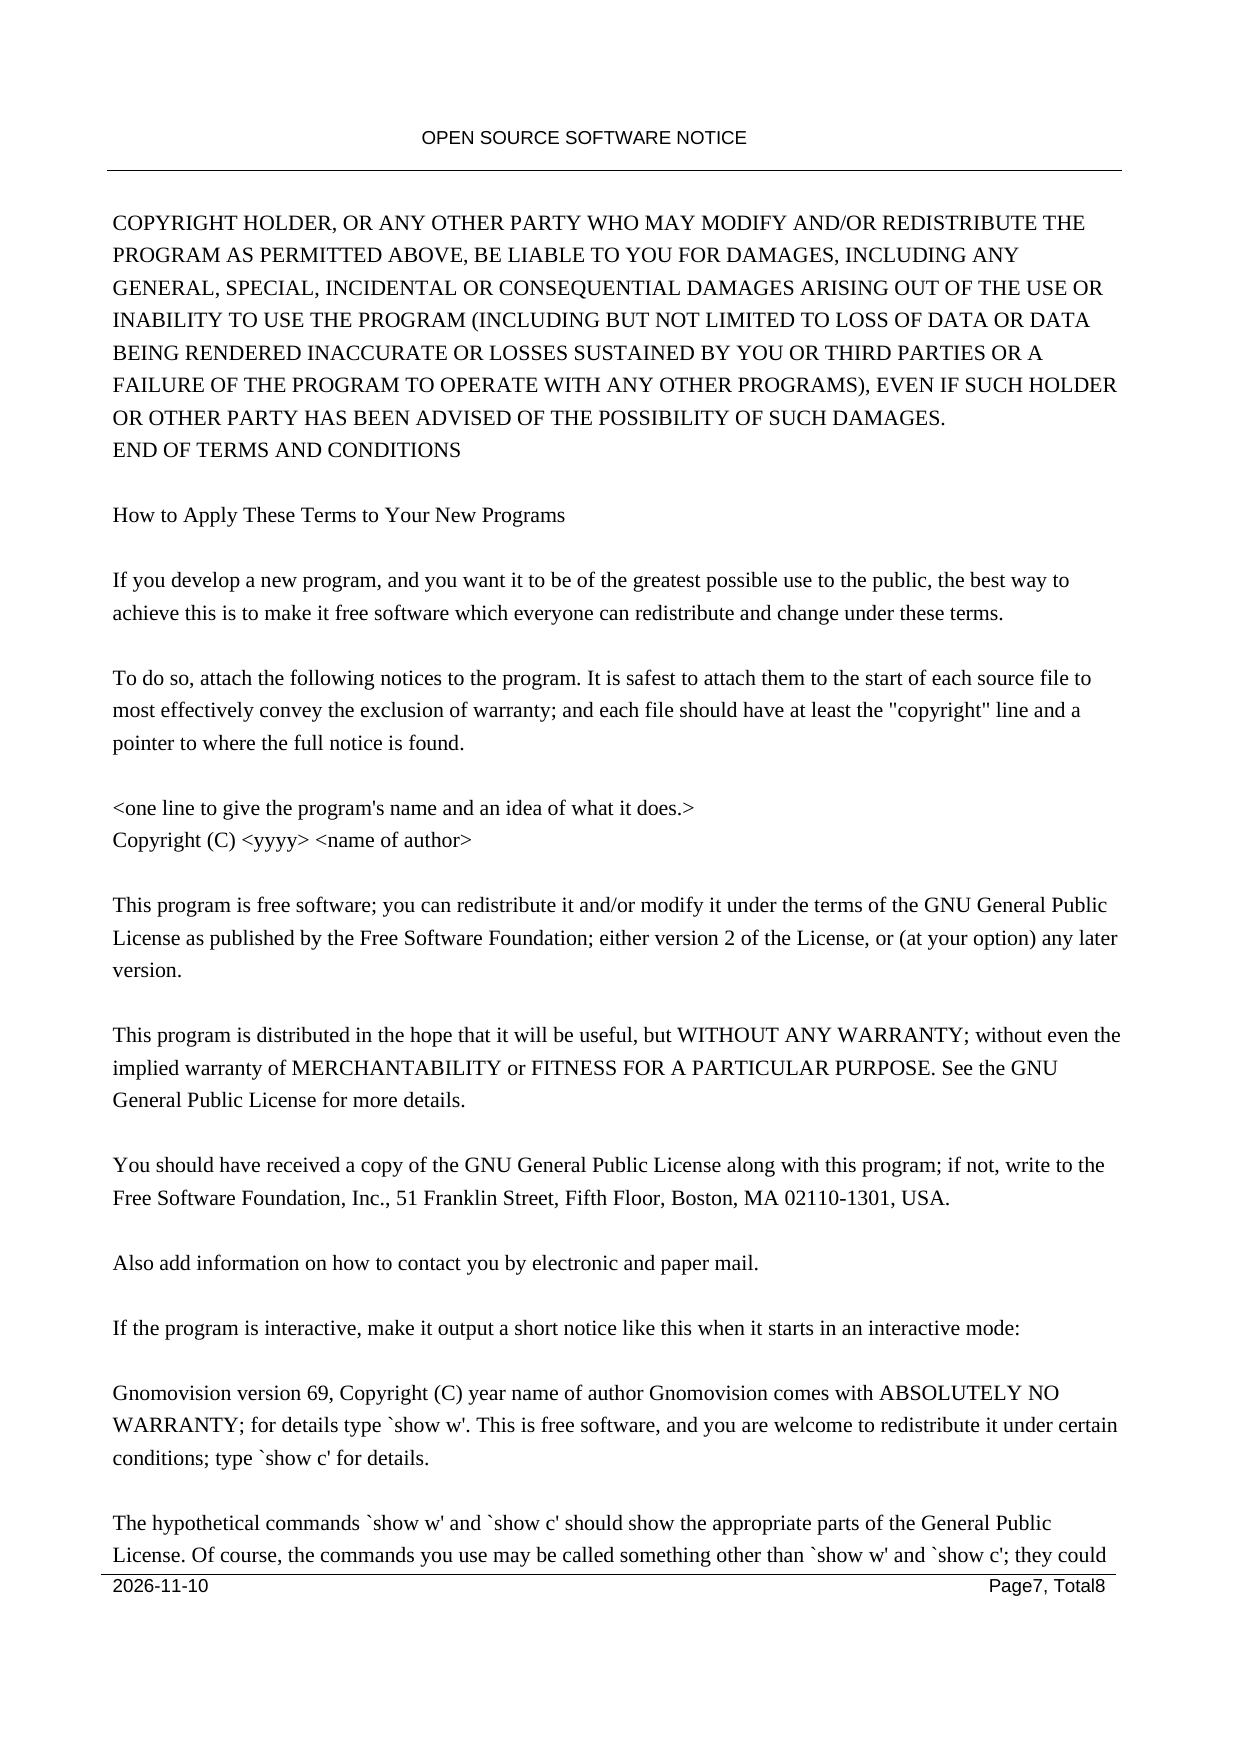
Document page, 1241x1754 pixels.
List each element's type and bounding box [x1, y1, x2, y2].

text [112, 206, 1128, 1571]
